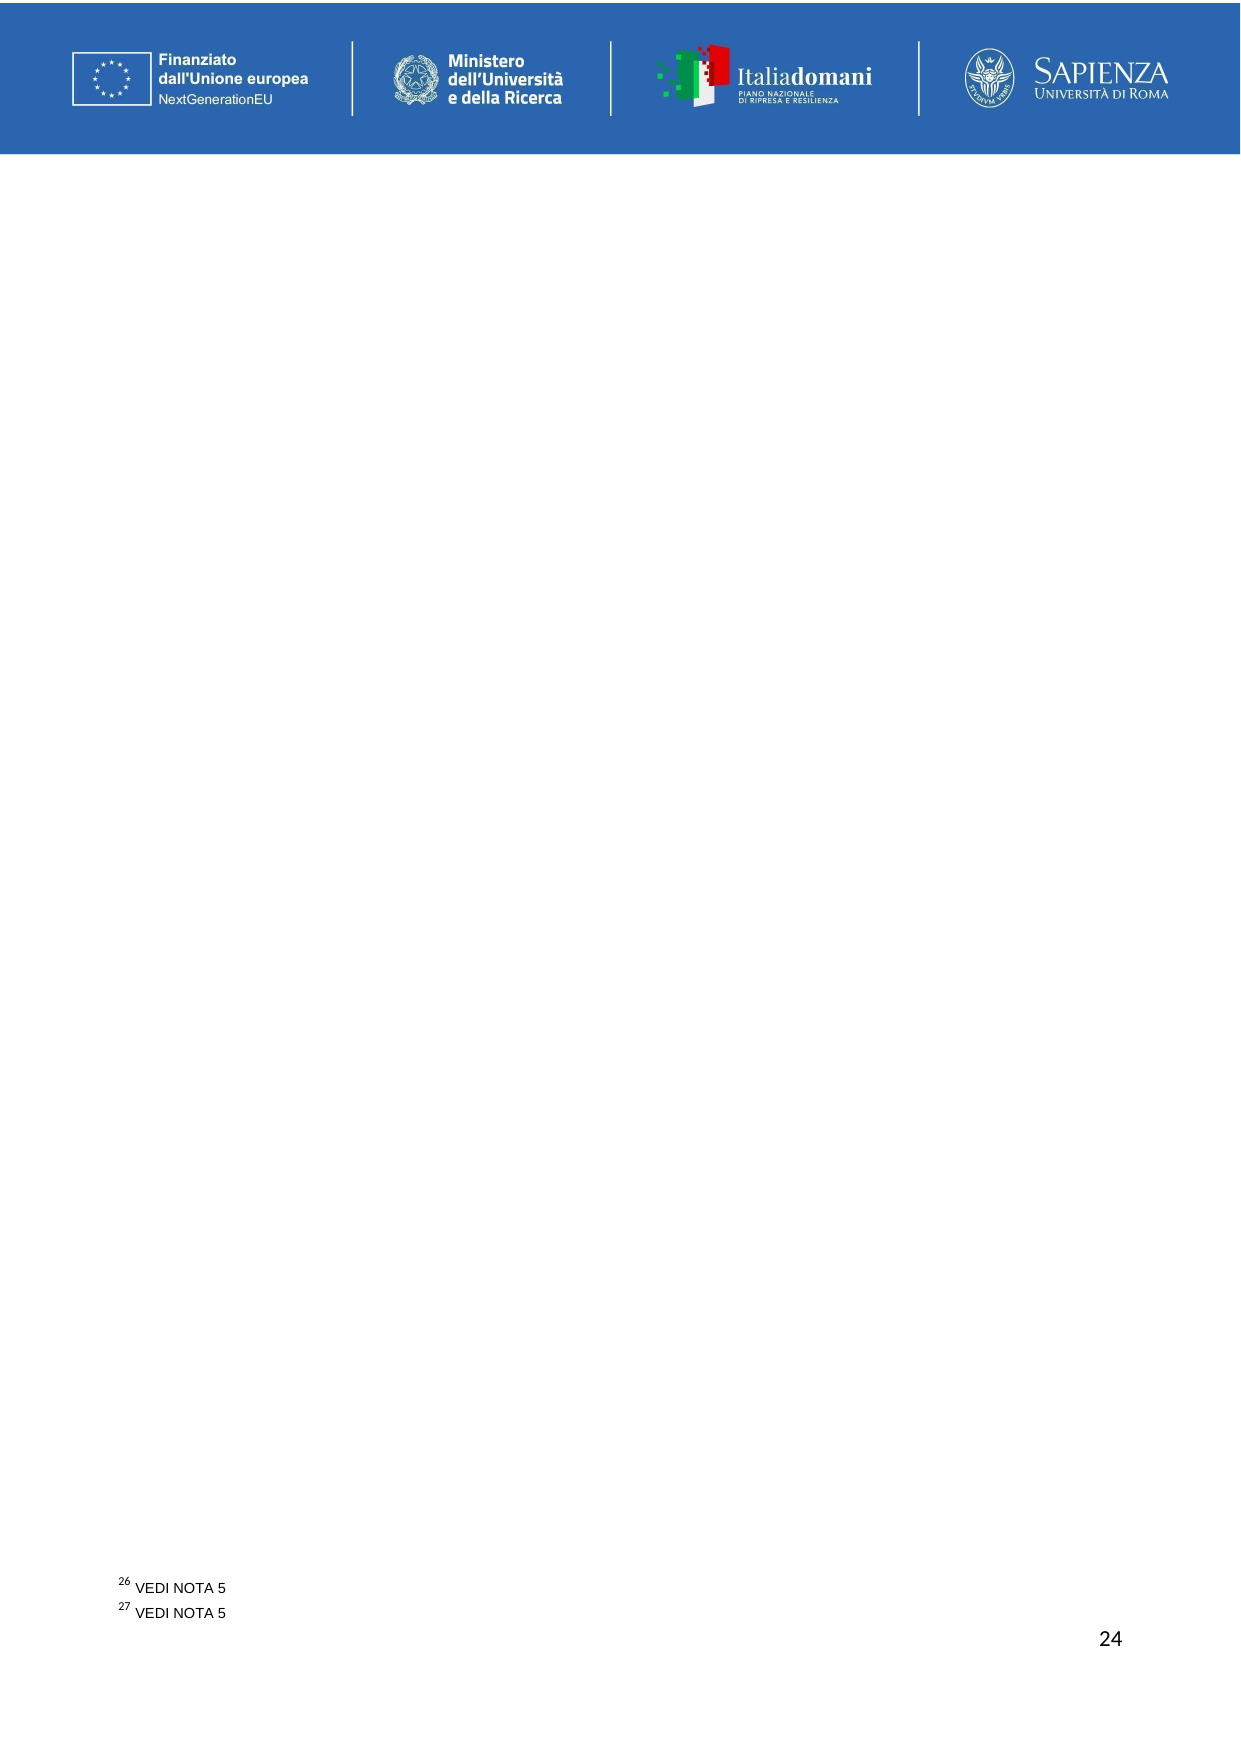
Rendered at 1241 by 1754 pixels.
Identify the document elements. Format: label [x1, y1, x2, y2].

picture [0, 3, 1241, 158]
